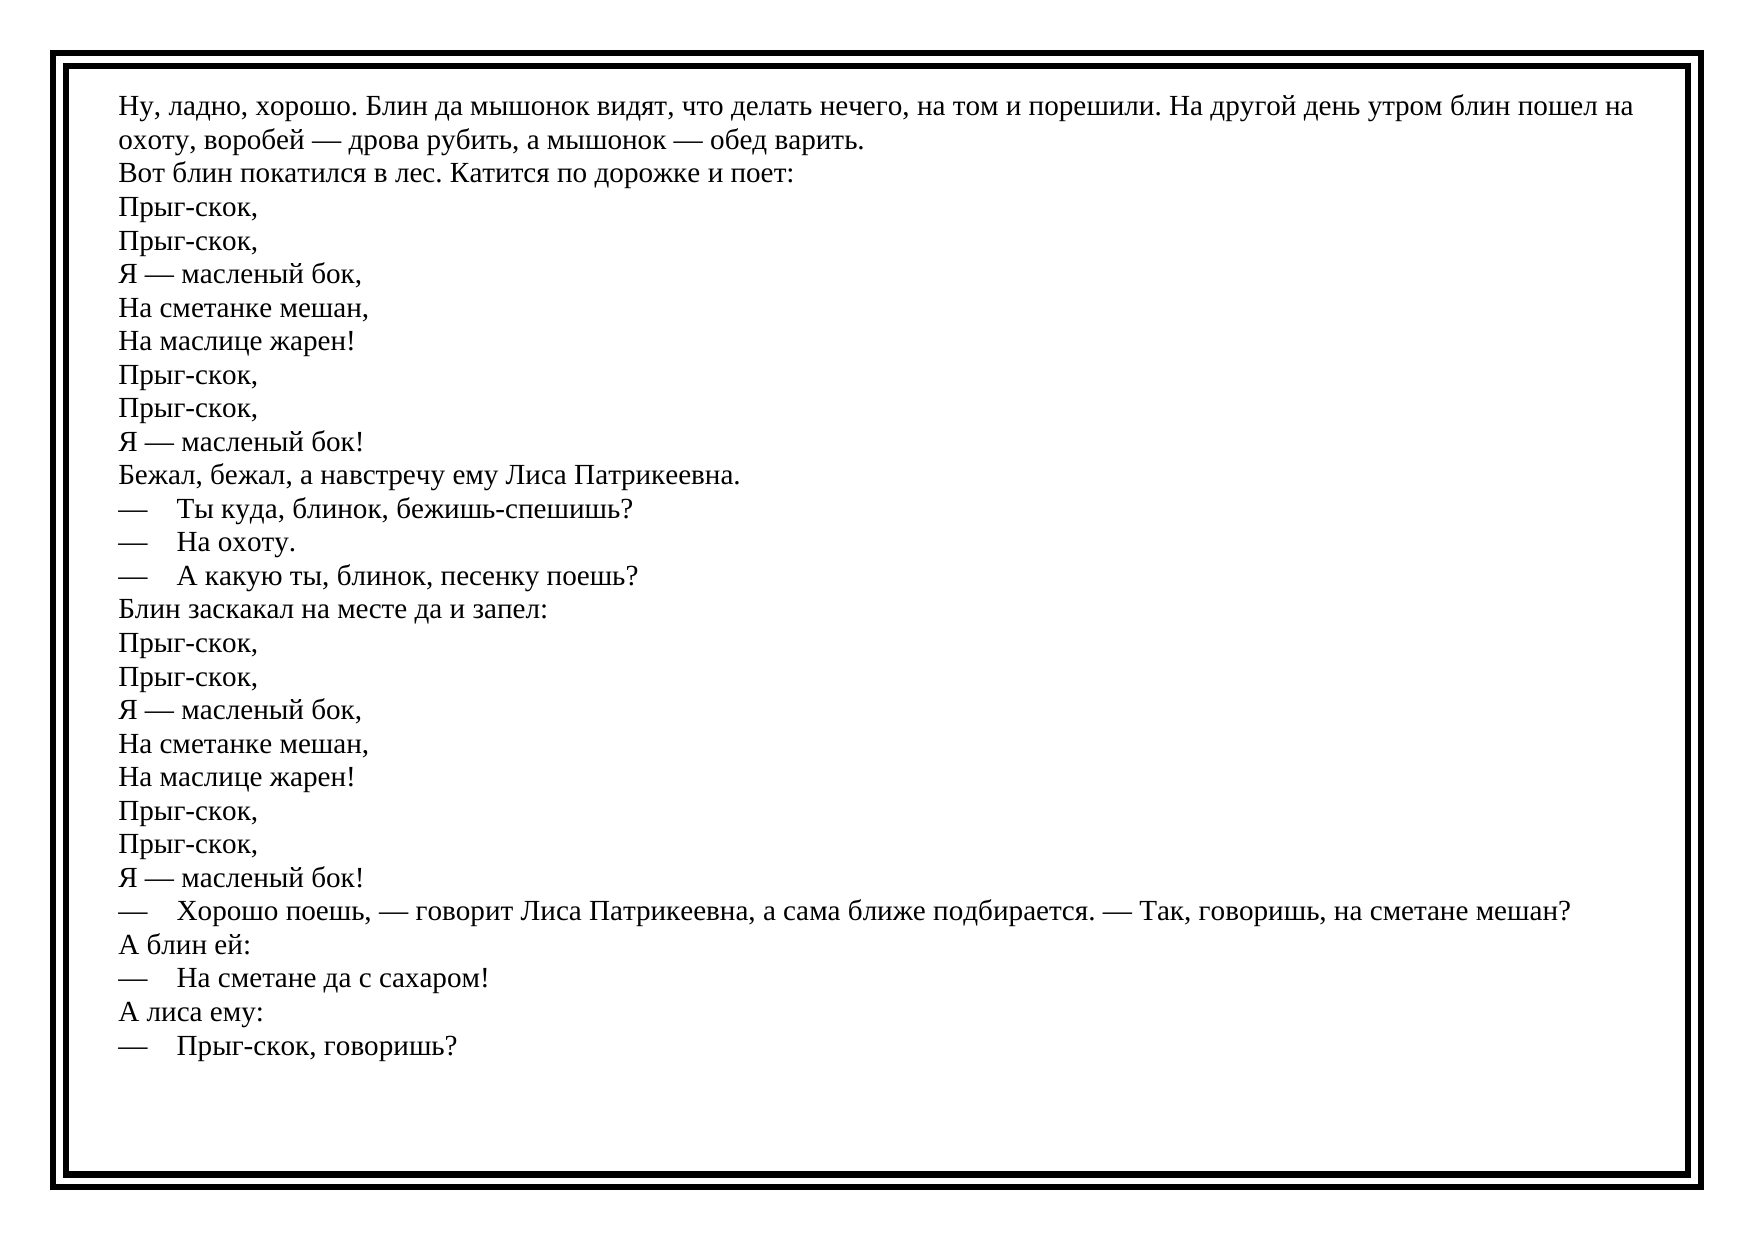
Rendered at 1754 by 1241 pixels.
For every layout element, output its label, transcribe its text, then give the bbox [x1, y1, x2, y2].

text Прыг-скок, [118, 357, 1636, 390]
text А блин ей: [118, 927, 1636, 961]
text Я — масленый бок, [118, 692, 1636, 726]
text Я — масленый бок! [118, 424, 1636, 457]
text Бежал, бежал, а навстречу ему Лиса Патрикеевна. [118, 457, 1636, 491]
text Вот блин покатился в лес. Катится по дорожке и поет: [118, 156, 1636, 189]
text Прыг-скок, [118, 223, 1636, 256]
text Прыг-скок, [118, 625, 1636, 659]
text Прыг-скок, [118, 390, 1636, 424]
text На маслице жарен! [118, 323, 1636, 357]
text — На охоту. [118, 524, 1636, 558]
text — На сметане да с сахаром! [118, 961, 1636, 994]
text На сметанке мешан, [118, 726, 1636, 759]
text — Прыг-скок, говоришь? [118, 1028, 1636, 1061]
text На маслице жарен! [118, 759, 1636, 793]
text Блин заскакал на месте да и запел: [118, 592, 1636, 625]
text Ну, ладно, хорошо. Блин да мышонок видят, что делать нечего, на том и порешили. На другой день утром блин пошел на охоту, воробей — дрова рубить, а мышонок — обед варить. [118, 88, 1636, 156]
text Я — масленый бок, [118, 256, 1636, 290]
text Я — масленый бок! [118, 860, 1636, 893]
text — А какую ты, блинок, песенку поешь? [118, 558, 1636, 592]
text А лиса ему: [118, 994, 1636, 1028]
text Прыг-скок, [118, 793, 1636, 826]
text — Ты куда, блинок, бежишь-спешишь? [118, 491, 1636, 524]
text Прыг-скок, [118, 826, 1636, 860]
text — Хорошо поешь, — говорит Лиса Патрикеевна, а сама ближе подбирается. — Так, говоришь, на сметане мешан? [118, 893, 1636, 927]
text На сметанке мешан, [118, 290, 1636, 323]
text Прыг-скок, [118, 659, 1636, 692]
text Прыг-скок, [118, 189, 1636, 223]
